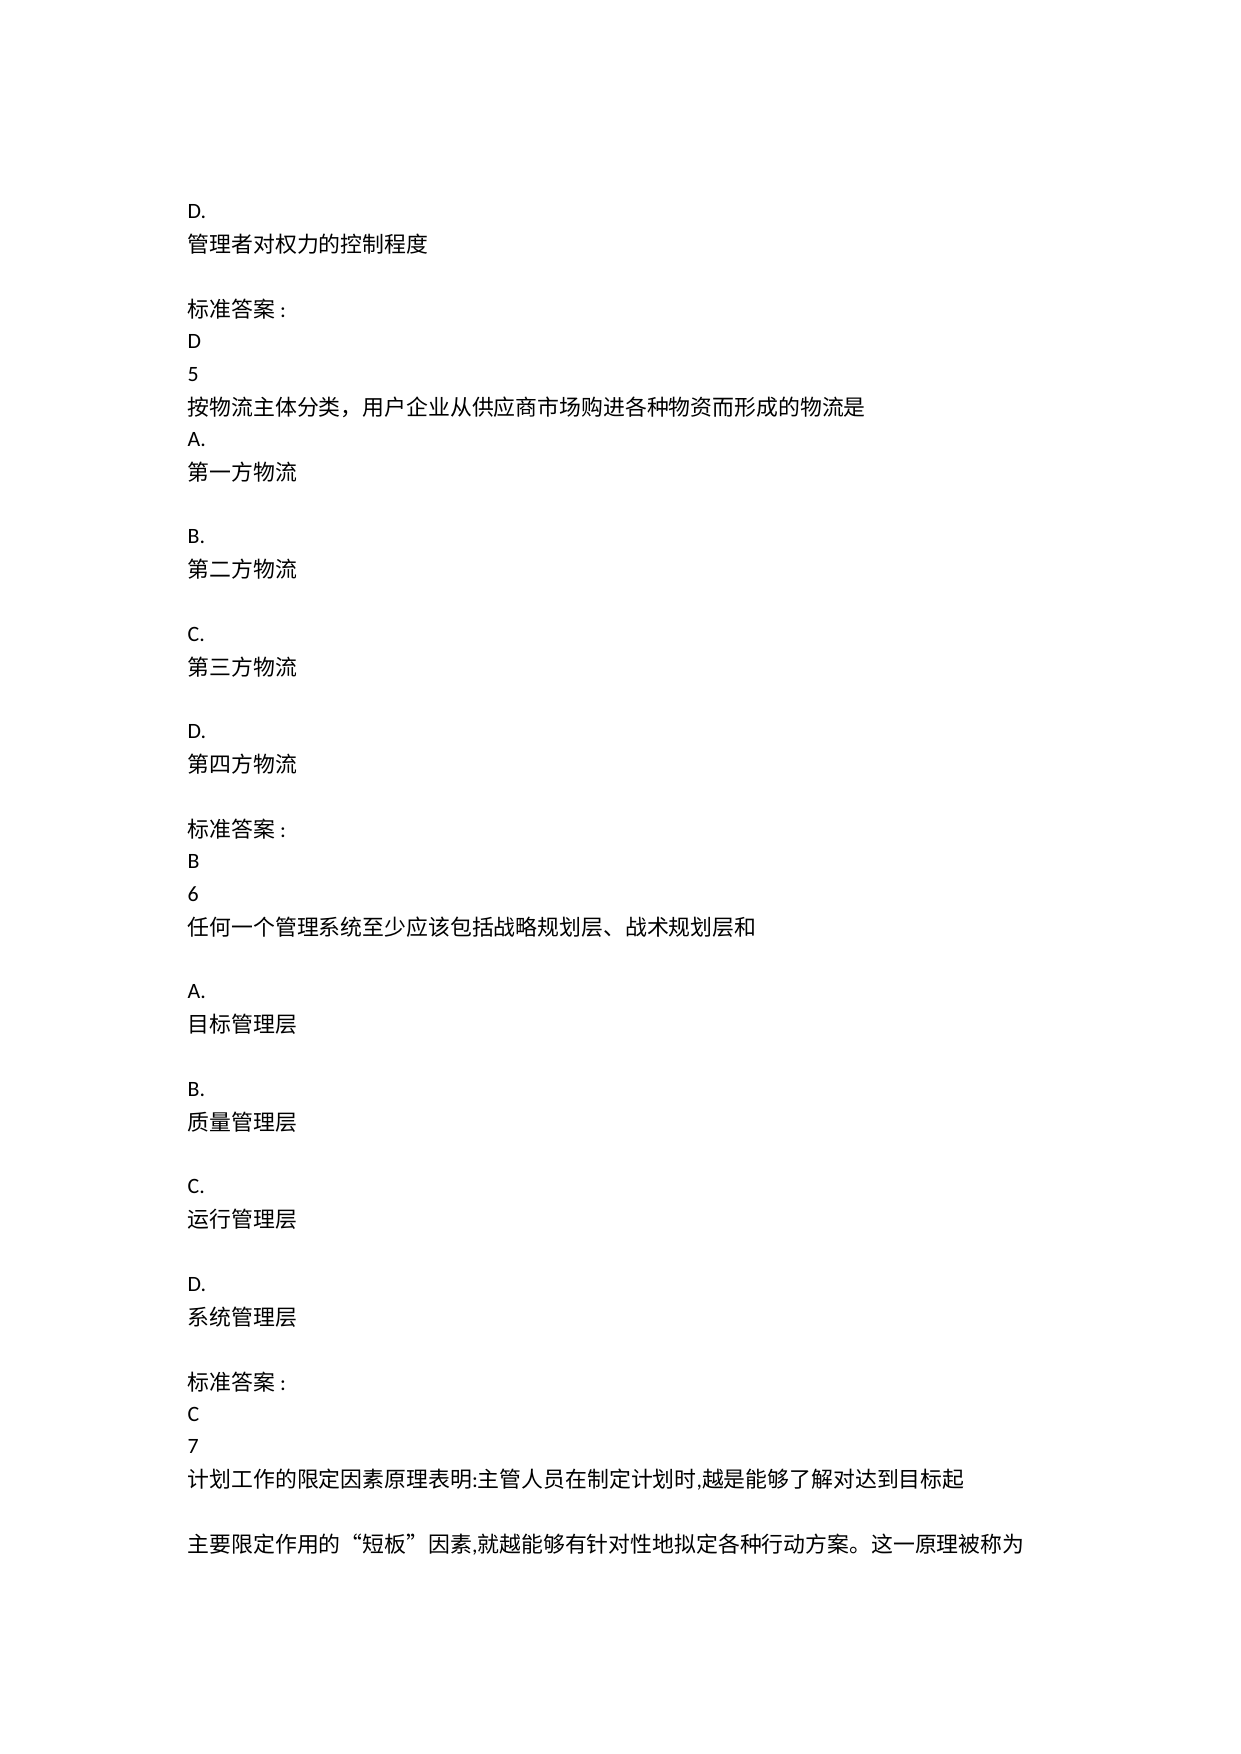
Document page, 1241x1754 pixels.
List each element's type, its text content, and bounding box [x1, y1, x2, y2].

text C. [187, 1169, 1053, 1202]
text 系统管理层 [187, 1299, 1053, 1332]
text 运行管理层 [187, 1202, 1053, 1234]
text D. [187, 194, 1053, 227]
text 目标管理层 [187, 1007, 1053, 1039]
text 标准答案 : [187, 1364, 1053, 1397]
text B. [187, 519, 1053, 552]
text 主要限定作用的“短板”因素,就越能够有针对性地拟定各种行动方案。这一原理被称为 [187, 1527, 1053, 1559]
text 按物流主体分类，用户企业从供应商市场购进各种物资而形成的物流是 [187, 389, 1053, 422]
text 计划工作的限定因素原理表明:主管人员在制定计划时,越是能够了解对达到目标起 [187, 1462, 1053, 1494]
text A. [187, 422, 1053, 454]
text 第三方物流 [187, 649, 1053, 682]
text 第一方物流 [187, 454, 1053, 487]
text 标准答案 : [187, 812, 1053, 844]
text 质量管理层 [187, 1104, 1053, 1137]
text 管理者对权力的控制程度 [187, 227, 1053, 259]
text A. [187, 974, 1053, 1007]
text 第四方物流 [187, 747, 1053, 779]
text D. [187, 714, 1053, 747]
text 标准答案 : [187, 292, 1053, 324]
text C. [187, 617, 1053, 649]
text B [187, 844, 1053, 877]
text D [187, 324, 1053, 357]
text 6 [187, 877, 1053, 909]
text 7 [187, 1429, 1053, 1462]
text B. [187, 1072, 1053, 1104]
text C [187, 1397, 1053, 1429]
text D. [187, 1267, 1053, 1299]
text 任何一个管理系统至少应该包括战略规划层、战术规划层和 [187, 909, 1053, 942]
text 第二方物流 [187, 552, 1053, 584]
text 5 [187, 357, 1053, 389]
